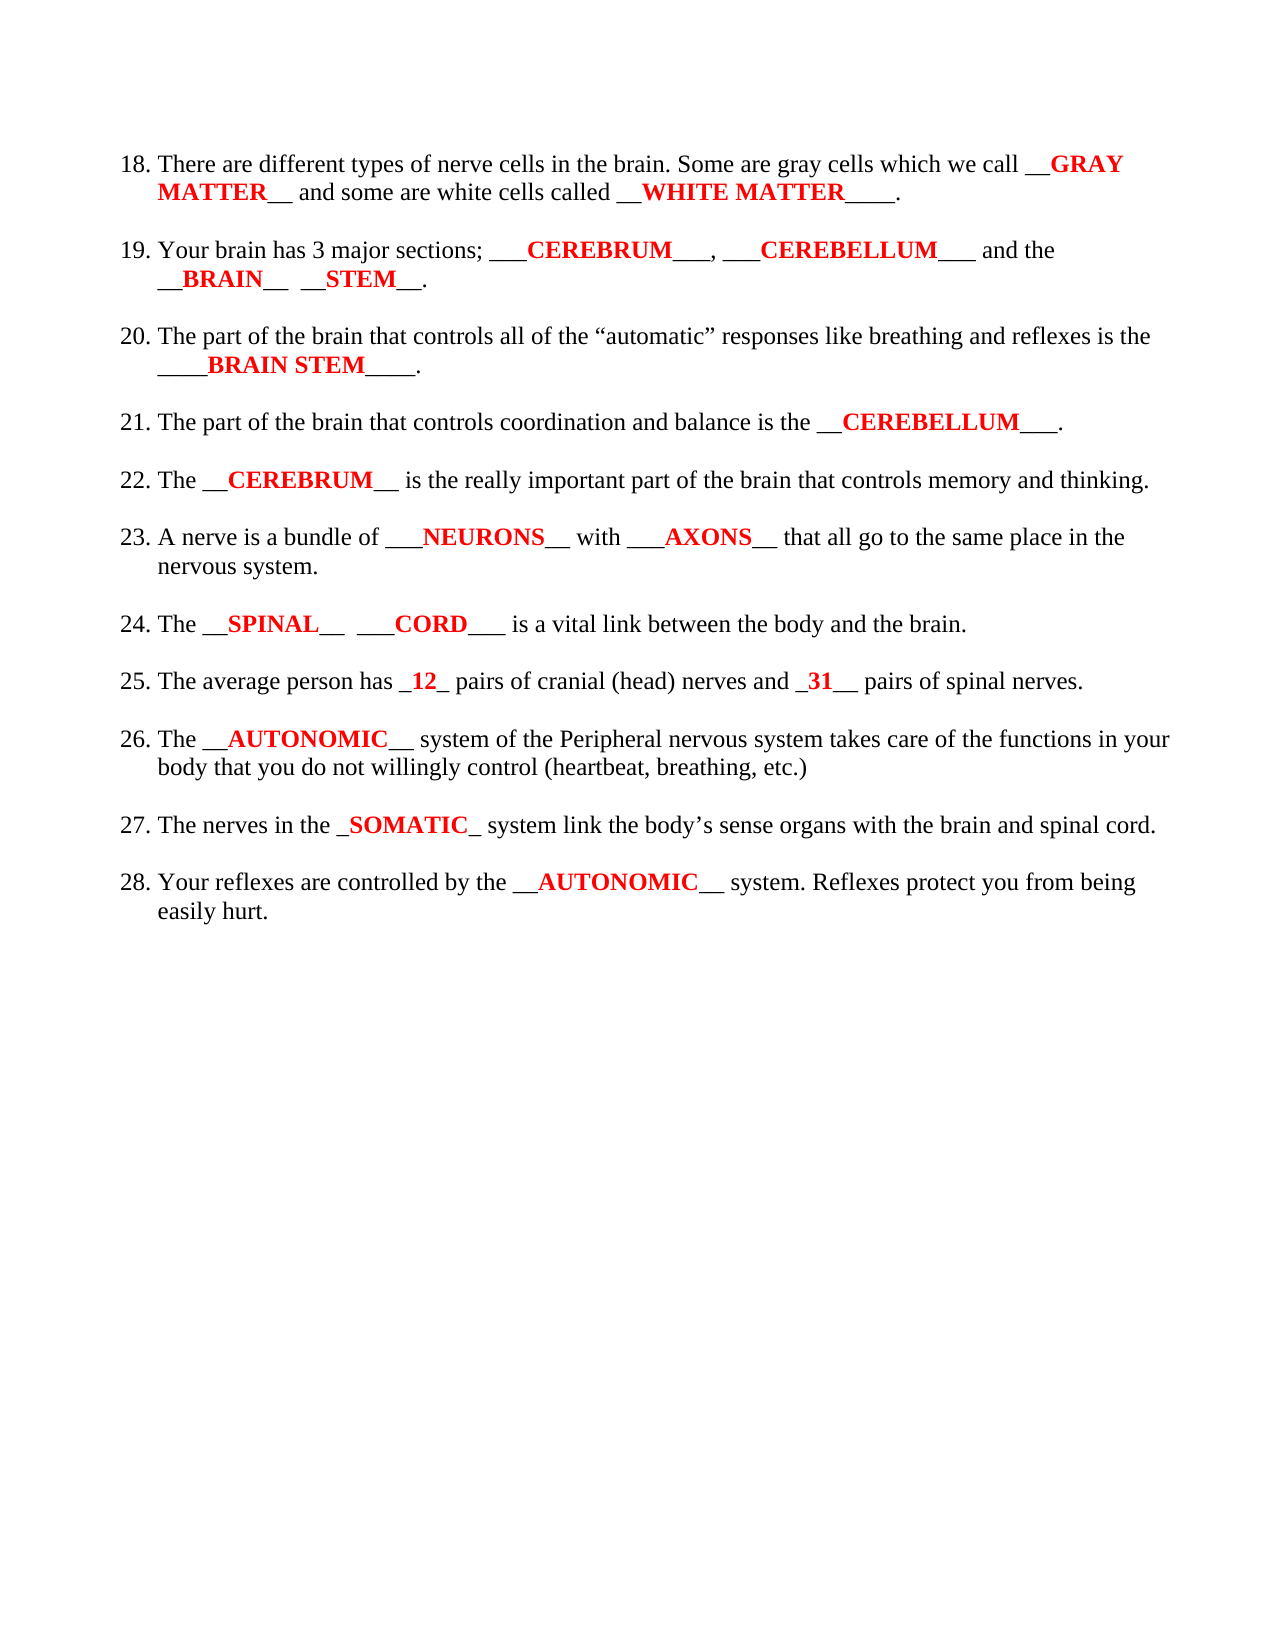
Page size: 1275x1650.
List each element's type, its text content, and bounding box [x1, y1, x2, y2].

list The average person has _12_ pairs of cranial (head) nerves and _31__ pairs of spinal nerves. [120, 666, 1179, 695]
list The nerves in the _SOMATIC_ system link the body’s sense organs with the brain and spinal cord. [120, 810, 1179, 839]
list There are different types of nerve cells in the brain. Some are gray cells which we call __GRAY MATTER__ and some are white cells called __WHITE MATTER____. [120, 149, 1179, 206]
list The __AUTONOMIC__ system of the Peripheral nervous system takes care of the functions in your body that you do not willingly control (heartbeat, breathing, etc.) [120, 724, 1179, 781]
list The __SPINAL__ ___CORD___ is a vital link between the body and the brain. [120, 609, 1179, 637]
list The part of the brain that controls coordination and balance is the __CEREBELLUM___. [120, 407, 1179, 436]
list A nerve is a bundle of ___NEURONS__ with ___AXONS__ that all go to the same place in the nervous system. [120, 522, 1179, 580]
list Your brain has 3 major sections; ___CEREBRUM___, ___CEREBELLUM___ and the __BRAIN__ __STEM__. [120, 235, 1179, 292]
list The __CEREBRUM__ is the really important part of the brain that controls memory and thinking. [120, 465, 1179, 494]
list Your reflexes are controlled by the __AUTONOMIC__ system. Reflexes protect you from being easily hurt. [120, 867, 1179, 925]
list The part of the brain that controls all of the “automatic” responses like breathing and reflexes is the ____BRAIN STEM____. [120, 321, 1179, 379]
